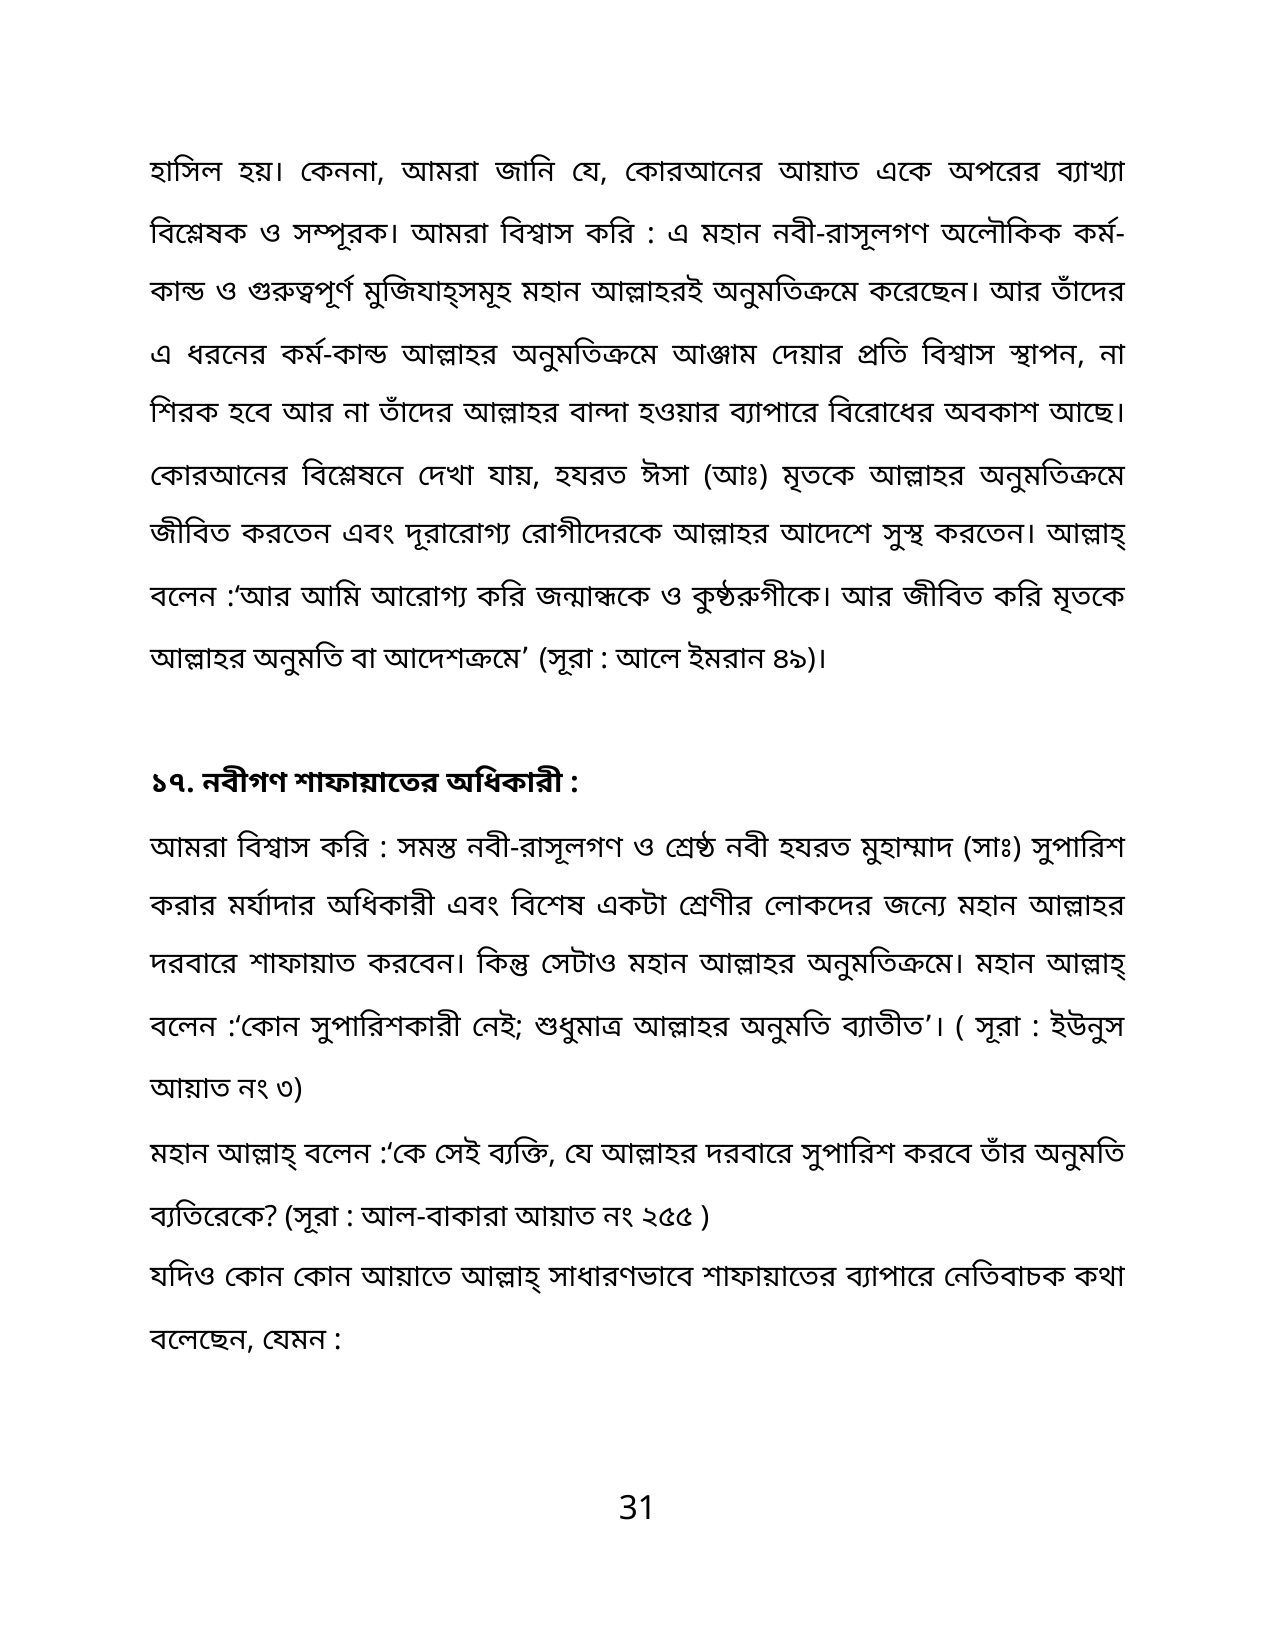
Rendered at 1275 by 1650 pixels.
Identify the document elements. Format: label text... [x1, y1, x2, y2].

text আমরা বিশ্বাস করি : সমস্ত নবী-রাসূলগণ ও শ্রেষ্ঠ নবী হযরত মুহাম্মাদ (সাঃ) সুপারিশ করার মর্যাদার অধিকারী এবং বিশেষ একটা শ্রেণীর লোকদের জন্যে মহান আল্লাহর দরবারে শাফায়াত করবেন। কিন্তু সেটাও মহান আল্লাহর অনুমতিক্রমে। মহান আল্লাহ্ বলেন :‘কোন সুপারিশকারী নেই; শুধুমাত্র আল্লাহর অনুমতি ব্যাতীত’। ( সূরা : ইউনুস আয়াত নং ৩) [150, 826, 1125, 1111]
text যদিও কোন কোন আয়াতে আল্লাহ্ সাধারণভাবে শাফায়াতের ব্যাপারে নেতিবাচক কথা বলেছেন, যেমন : [150, 1259, 1125, 1361]
text মহান আল্লাহ্ বলেন :‘কে সেই ব্যক্তি, যে আল্লাহর দরবারে সুপারিশ করবে তাঁর অনুমতি ব্যতিরেকে? (সূরা : আল-বাকারা আয়াত নং ২৫৫ ) [150, 1132, 1125, 1238]
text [150, 150, 1125, 681]
text ১৭. নবীগণ শাফায়াতের অধিকারী : [150, 762, 1125, 805]
